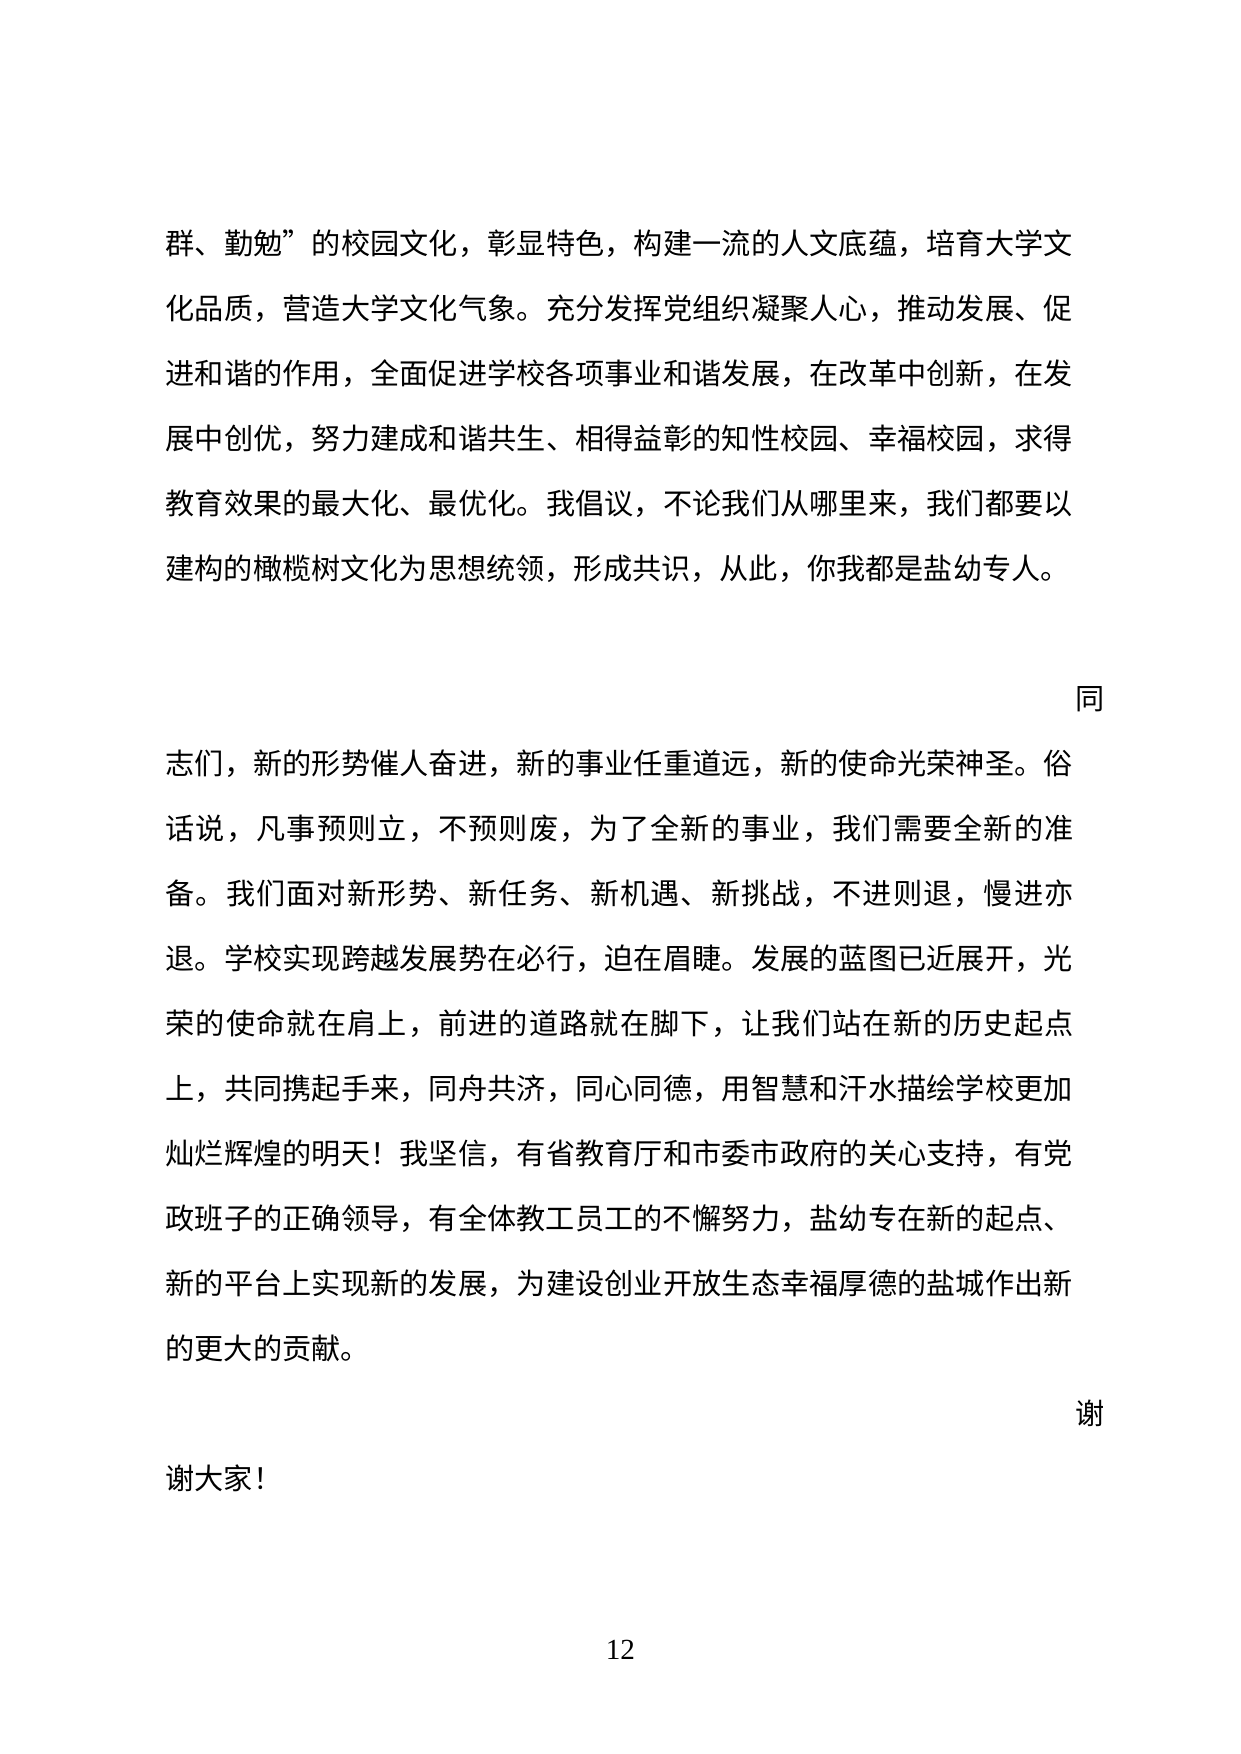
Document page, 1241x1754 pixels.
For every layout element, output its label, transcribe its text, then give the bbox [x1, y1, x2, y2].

text 谢谢大家！ [165, 1379, 1075, 1509]
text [165, 209, 1075, 599]
text 同志们，新的形势催人奋进，新的事业任重道远，新的使命光荣神圣。俗话说，凡事预则立，不预则废，为了全新的事业，我们需要全新的准备。我们面对新形势、新任务、新机遇、新挑战，不进则退，慢进亦退。学校实现跨越发展势在必行，迫在眉睫。发展的蓝图已近展开，光荣的使命就在肩上，前进的道路就在脚下，让我们站在新的历史起点上，共同携起手来，同舟共济，同心同德，用智慧和汗水描绘学校更加灿烂辉煌的明天！我坚信，有省教育厅和市委市政府的关心支持，有党政班子的正确领导，有全体教工员工的不懈努力，盐幼专在新的起点、新的平台上实现新的发展，为建设创业开放生态幸福厚德的盐城作出新的更大的贡献。 [165, 664, 1075, 1379]
